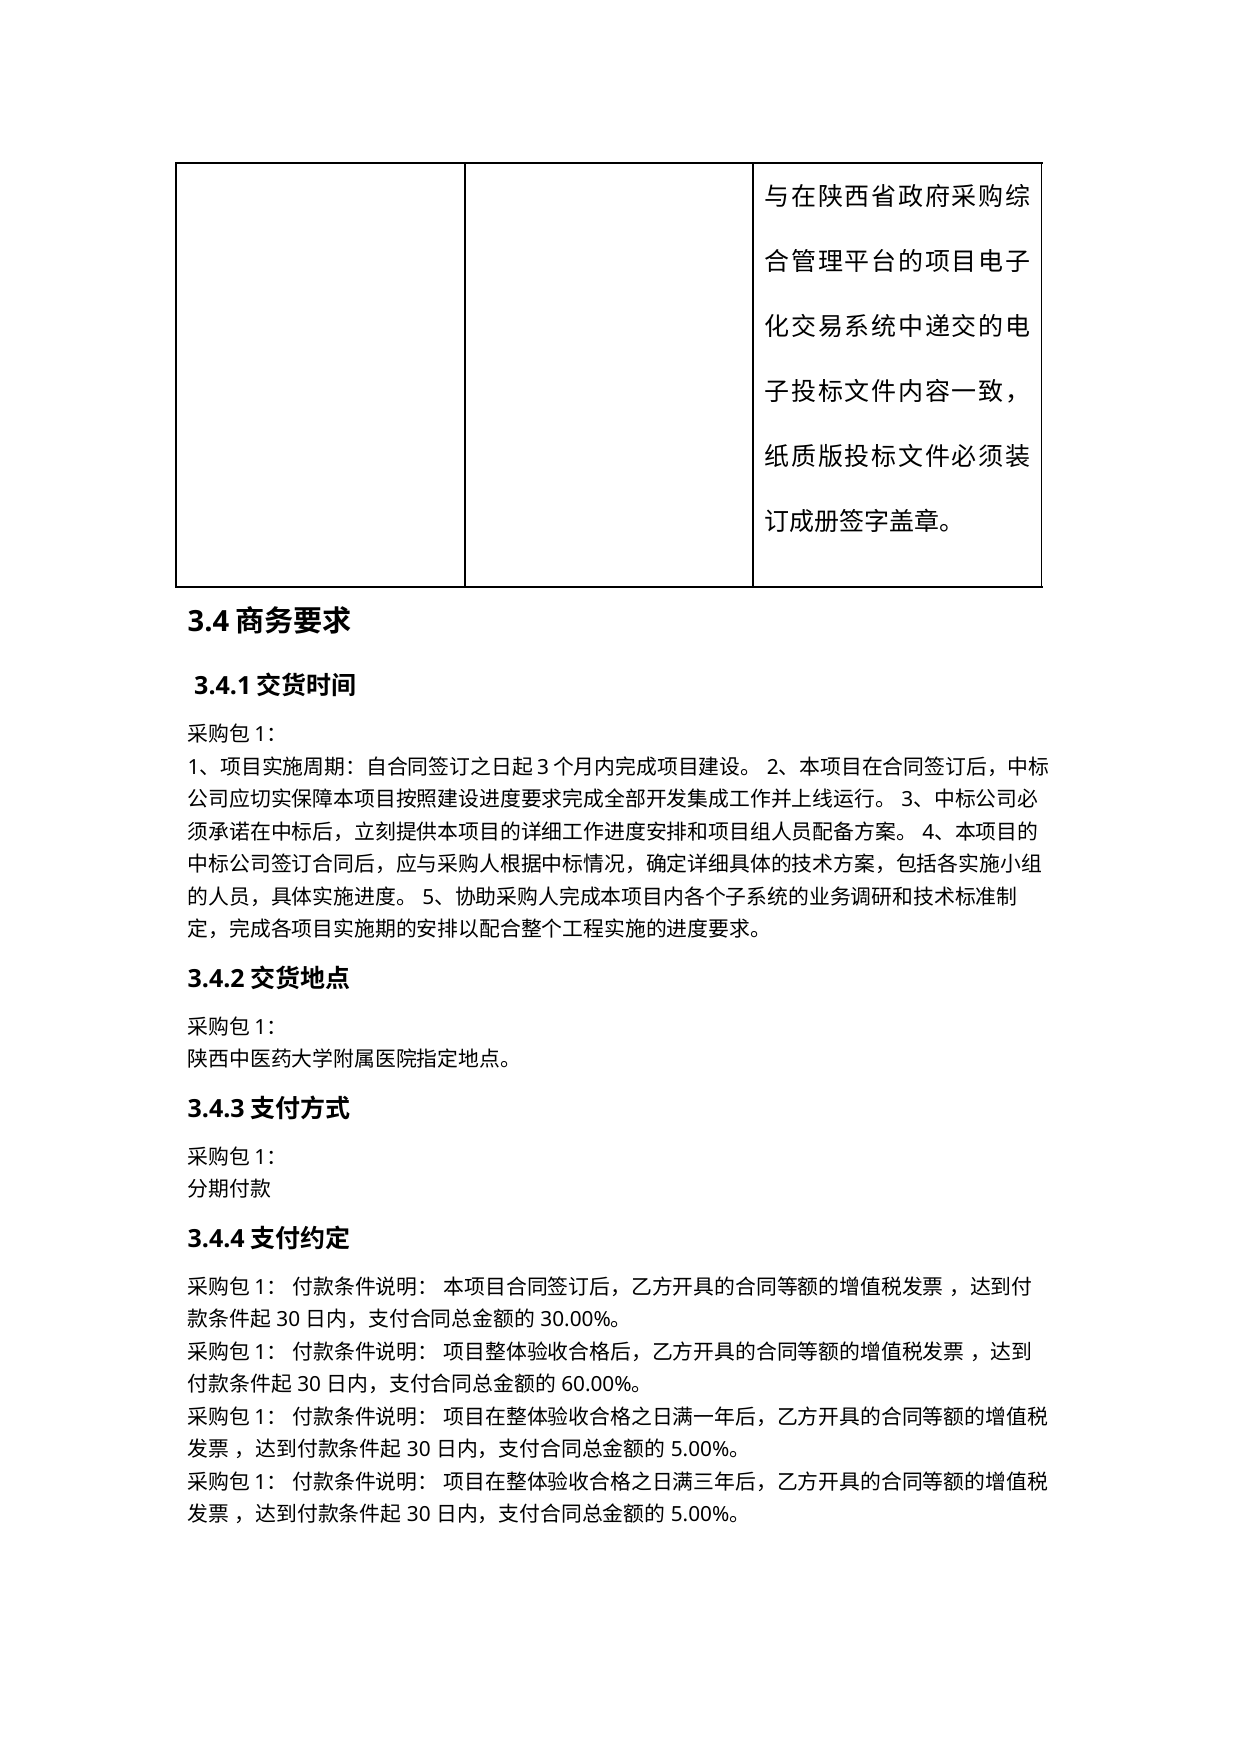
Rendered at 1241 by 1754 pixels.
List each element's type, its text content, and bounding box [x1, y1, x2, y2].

text 分期付款 [187, 1173, 1053, 1205]
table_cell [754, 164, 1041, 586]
text 3.4.2交货地点 [187, 945, 1053, 1010]
text 采购包1： 付款条件说明： 项目整体验收合格后，乙方开具的合同等额的增值税发票 ，达到付款条件起 30 日内，支付合同总金额的 60.00%。 [187, 1335, 1053, 1400]
text 陕西中医药大学附属医院指定地点。 [187, 1043, 1053, 1075]
text 采购包1： [187, 1010, 1053, 1043]
text 采购包1： 付款条件说明： 本项目合同签订后，乙方开具的合同等额的增值税发票 ，达到付款条件起 30 日内，支付合同总金额的 30.00%。 [187, 1270, 1053, 1335]
table_cell 1 [177, 164, 464, 586]
text 采购包1： [187, 1140, 1053, 1173]
text 3.4.1交货时间 [187, 653, 1053, 718]
text 采购包1： 付款条件说明： 项目在整体验收合格之日满一年后，乙方开具的合同等额的增值税发票 ，达到付款条件起 30 日内，支付合同总金额的 5.00%。 [187, 1400, 1053, 1465]
text 3.4.4支付约定 [187, 1205, 1053, 1270]
text 采购包1： 付款条件说明： 项目在整体验收合格之日满三年后，乙方开具的合同等额的增值税发票 ，达到付款条件起 30 日内，支付合同总金额的 5.00%。 [187, 1465, 1053, 1530]
table_cell [466, 164, 752, 586]
text 1、项目实施周期：自合同签订之日起3个月内完成项目建设。 2、本项目在合同签订后，中标公司应切实保障本项目按照建设进度要求完成全部开发集成工作并上线运行。 3、中标公司必须承诺在中标后，立刻提供本项目的详细工作进度安排和项目组人员配备方案。 4、本项目的中标公司签订合同后，应与采购人根据中标情况，确定详细具体的技术方案，包括各实施小组的人员，具体实施进度。 5、协助采购人完成本项目内各个子系统的业务调研和技术标准制定，完成各项目实施期的安排以配合整个工程实施的进度要求。 [187, 750, 1053, 945]
text 3.4商务要求 [187, 588, 1053, 653]
text 3.4.3支付方式 [187, 1075, 1053, 1140]
text 采购包1： [187, 718, 1053, 750]
